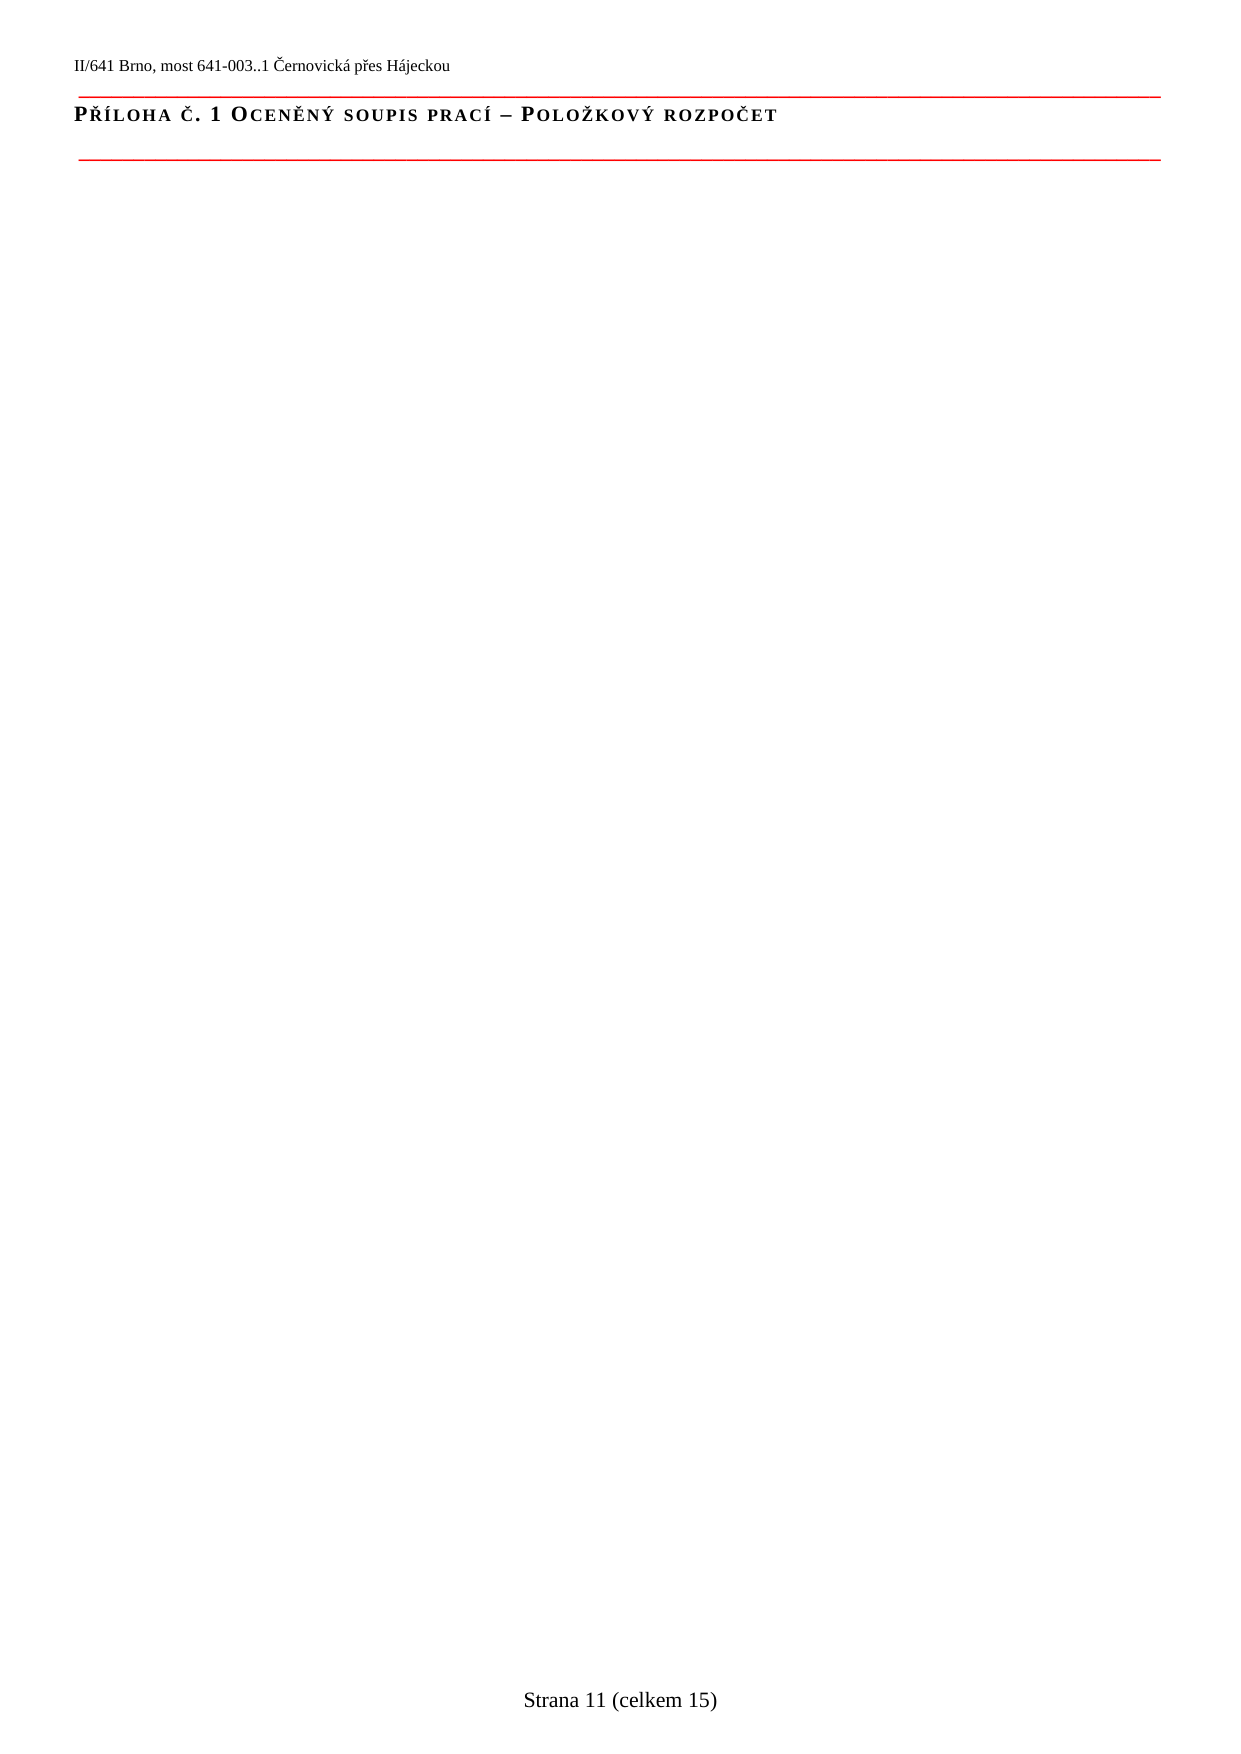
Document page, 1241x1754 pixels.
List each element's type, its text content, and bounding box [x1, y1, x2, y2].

text ___________________________________________________________________________________________________ [74, 138, 1166, 163]
text Příloha č. 1 Oceněný soupis prací – Položkový rozpočet [74, 101, 1166, 126]
